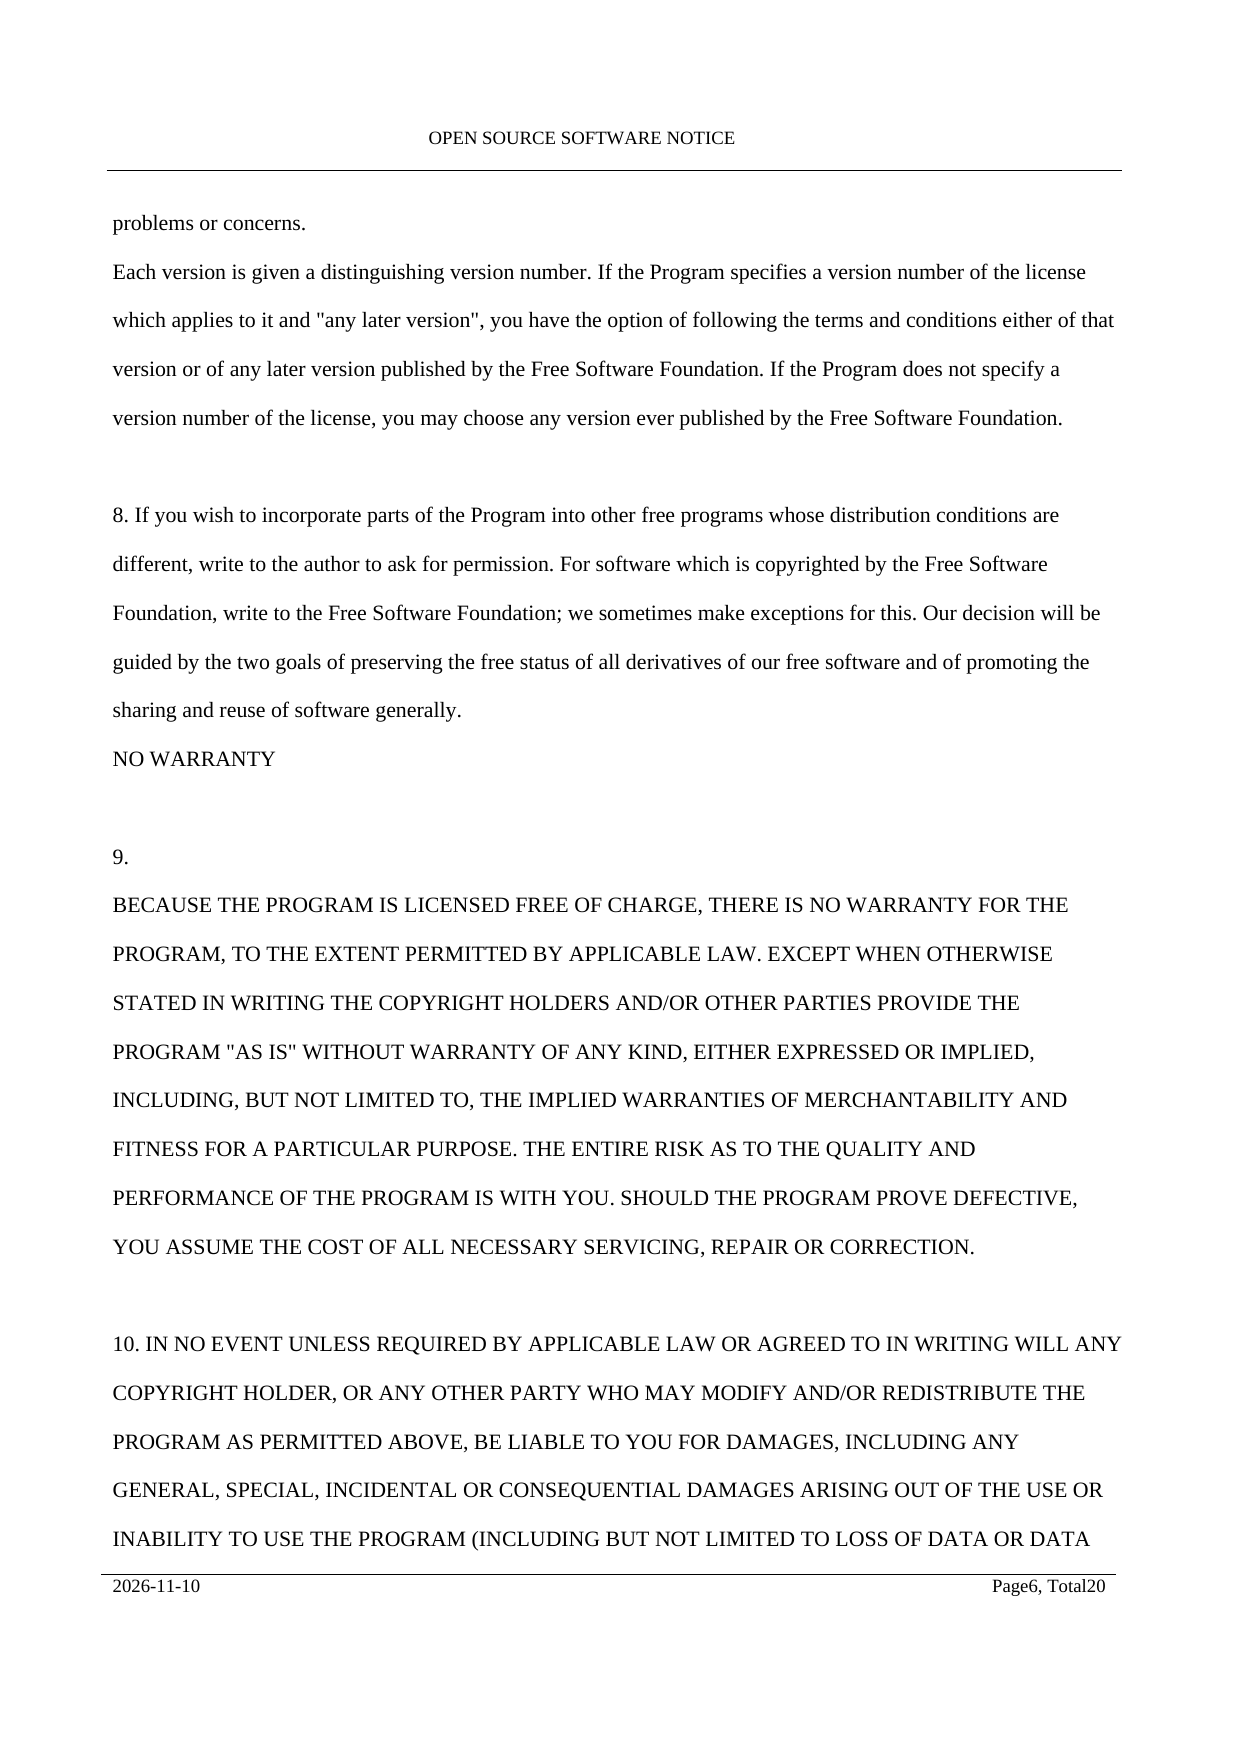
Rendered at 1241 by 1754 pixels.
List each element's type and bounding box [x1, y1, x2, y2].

text [112, 206, 1128, 1555]
